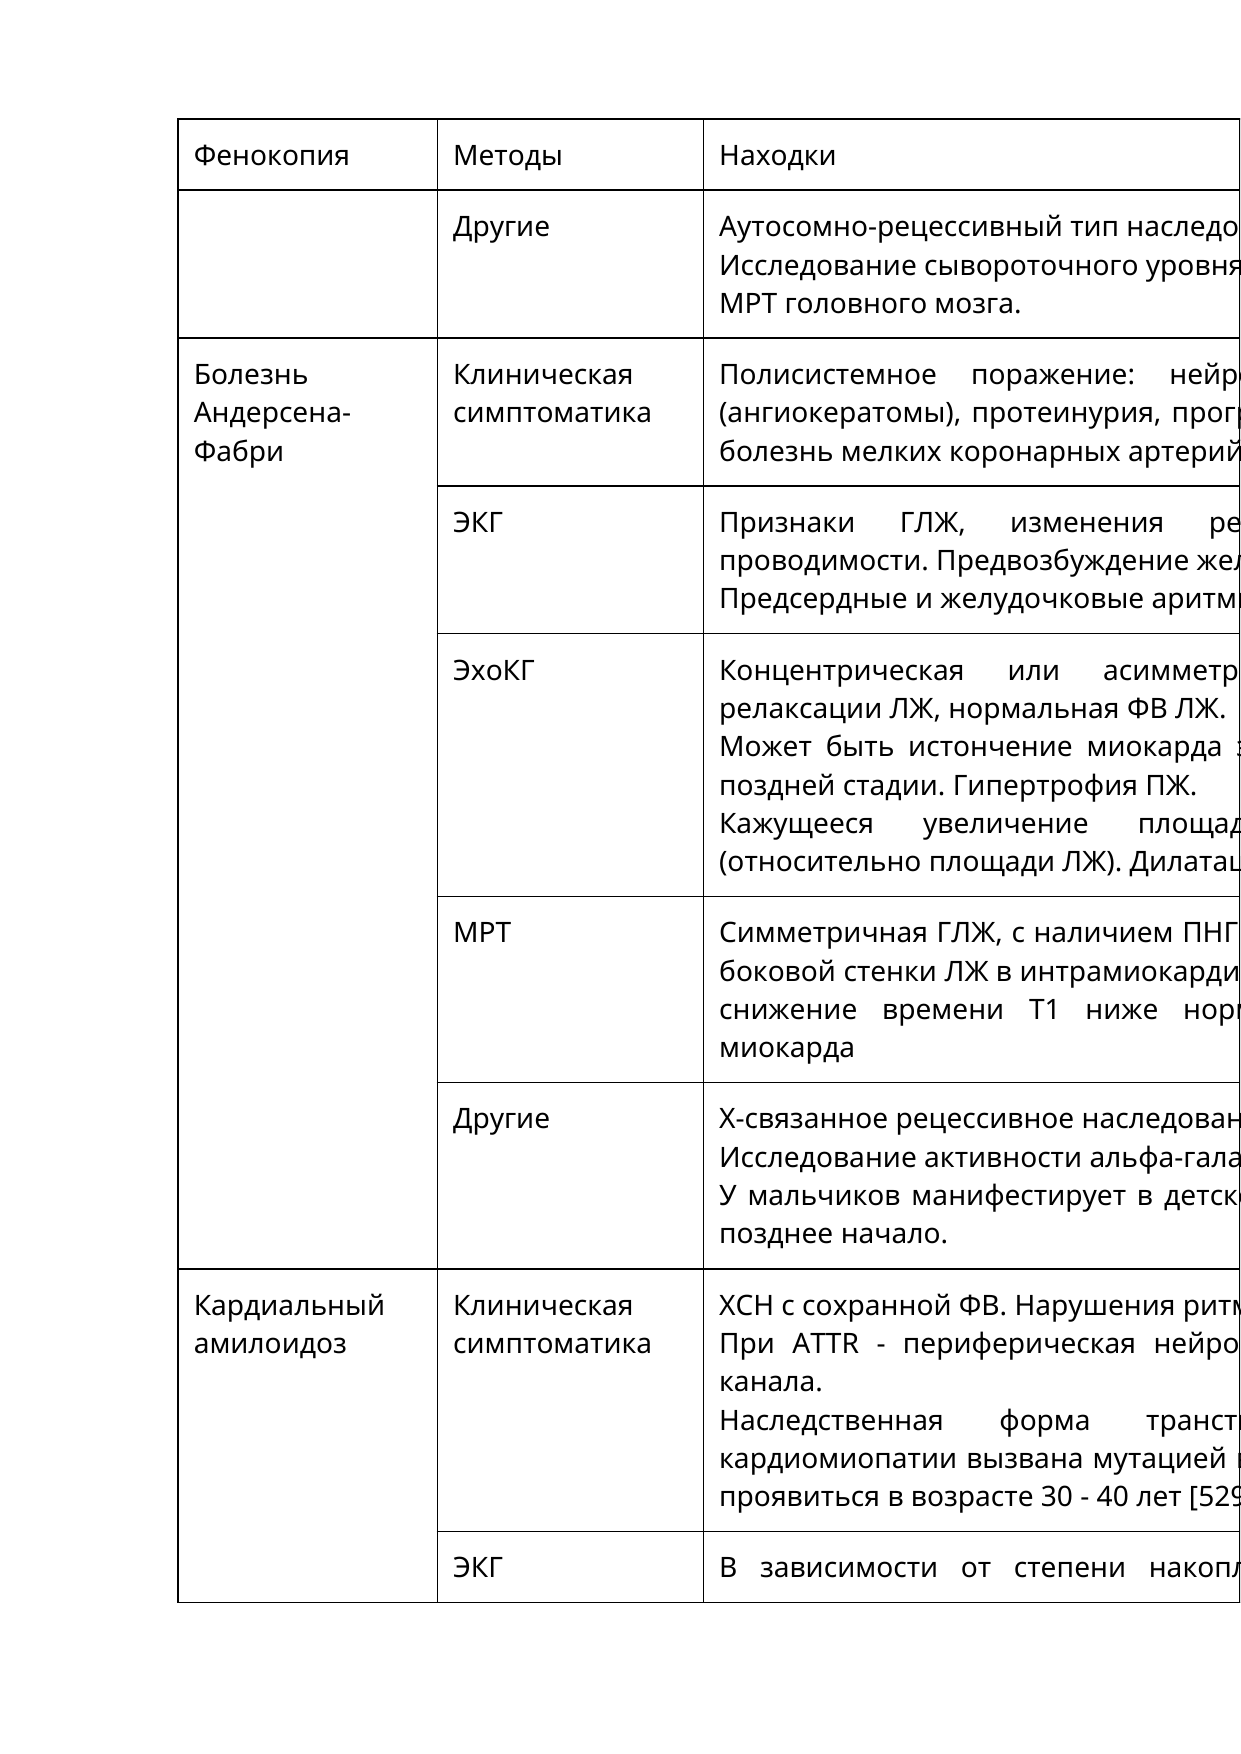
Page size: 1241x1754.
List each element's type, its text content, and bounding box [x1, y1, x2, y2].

table_cell Другие [438, 1083, 703, 1268]
table_header Фенокопия [179, 120, 437, 189]
table_cell ХСН с сохранной ФВ. Нарушения ритма. При ATTR - периферическая нейропатия, синдром запястного канала. Наследственная форма транстиретиновой амилоидной кардиомиопатии вызвана мутацией в гене транстиретина может проявиться в возрасте 30 - 40 лет [529]. [704, 1270, 1239, 1531]
table_cell ЭКГ [438, 487, 703, 633]
table_cell Клиническая симптоматика [438, 339, 703, 485]
table_cell Клиническая симптоматика [438, 1270, 703, 1531]
table_cell Х-связанное рецессивное наследование. Исследование активности альфа-галактозидазы А. У мальчиков манифестирует в детском возрасте. У женщин м.б. позднее начало. [704, 1083, 1239, 1268]
table_cell Аутосомно-рецессивный тип наследования. Исследование сывороточного уровня альфа-токоферола. МРТ головного мозга. [704, 191, 1239, 337]
table_header Методы [438, 120, 703, 189]
table_cell Болезнь Андерсена-Фабри [179, 339, 437, 1268]
table_cell Другие [438, 191, 703, 337]
table_cell МРТ [438, 897, 703, 1082]
table_header Находки [704, 120, 1239, 189]
table_cell Признаки ГЛЖ, изменения реполяризации, нарушение проводимости. Предвозбуждение желудочков. Предсердные и желудочковые аритмии. [704, 487, 1239, 633]
table_cell ЭКГ [438, 1532, 703, 1602]
table_cell ЭхоКГ [438, 634, 703, 896]
table_cell Симметричная ГЛЖ, с наличием ПНГ в базальных отделах задне-боковой стенки ЛЖ в интрамиокардиальных отделах. Характерно снижение времени Т1 ниже нормы при Т1 картировании миокарда [704, 897, 1239, 1082]
table_cell Концентрическая или асимметричная ГЛЖ. Нарушение релаксации ЛЖ, нормальная ФВ ЛЖ. Может быть истончение миокарда задне-боковой стенки ЛЖ в поздней стадии. Гипертрофия ПЖ. Кажущееся увеличение площади папиллярных мышц (относительно площади ЛЖ). Дилатация восходящей аорты. [704, 634, 1239, 896]
table_cell Кардиальный амилоидоз [179, 1270, 437, 1602]
table_cell Полисистемное поражение: нейропатия, изменения кожи (ангиокератомы), протеинурия, прогрессирующая ХПН. Сердце – болезнь мелких коронарных артерий. [704, 339, 1239, 485]
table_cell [704, 1532, 1239, 1602]
